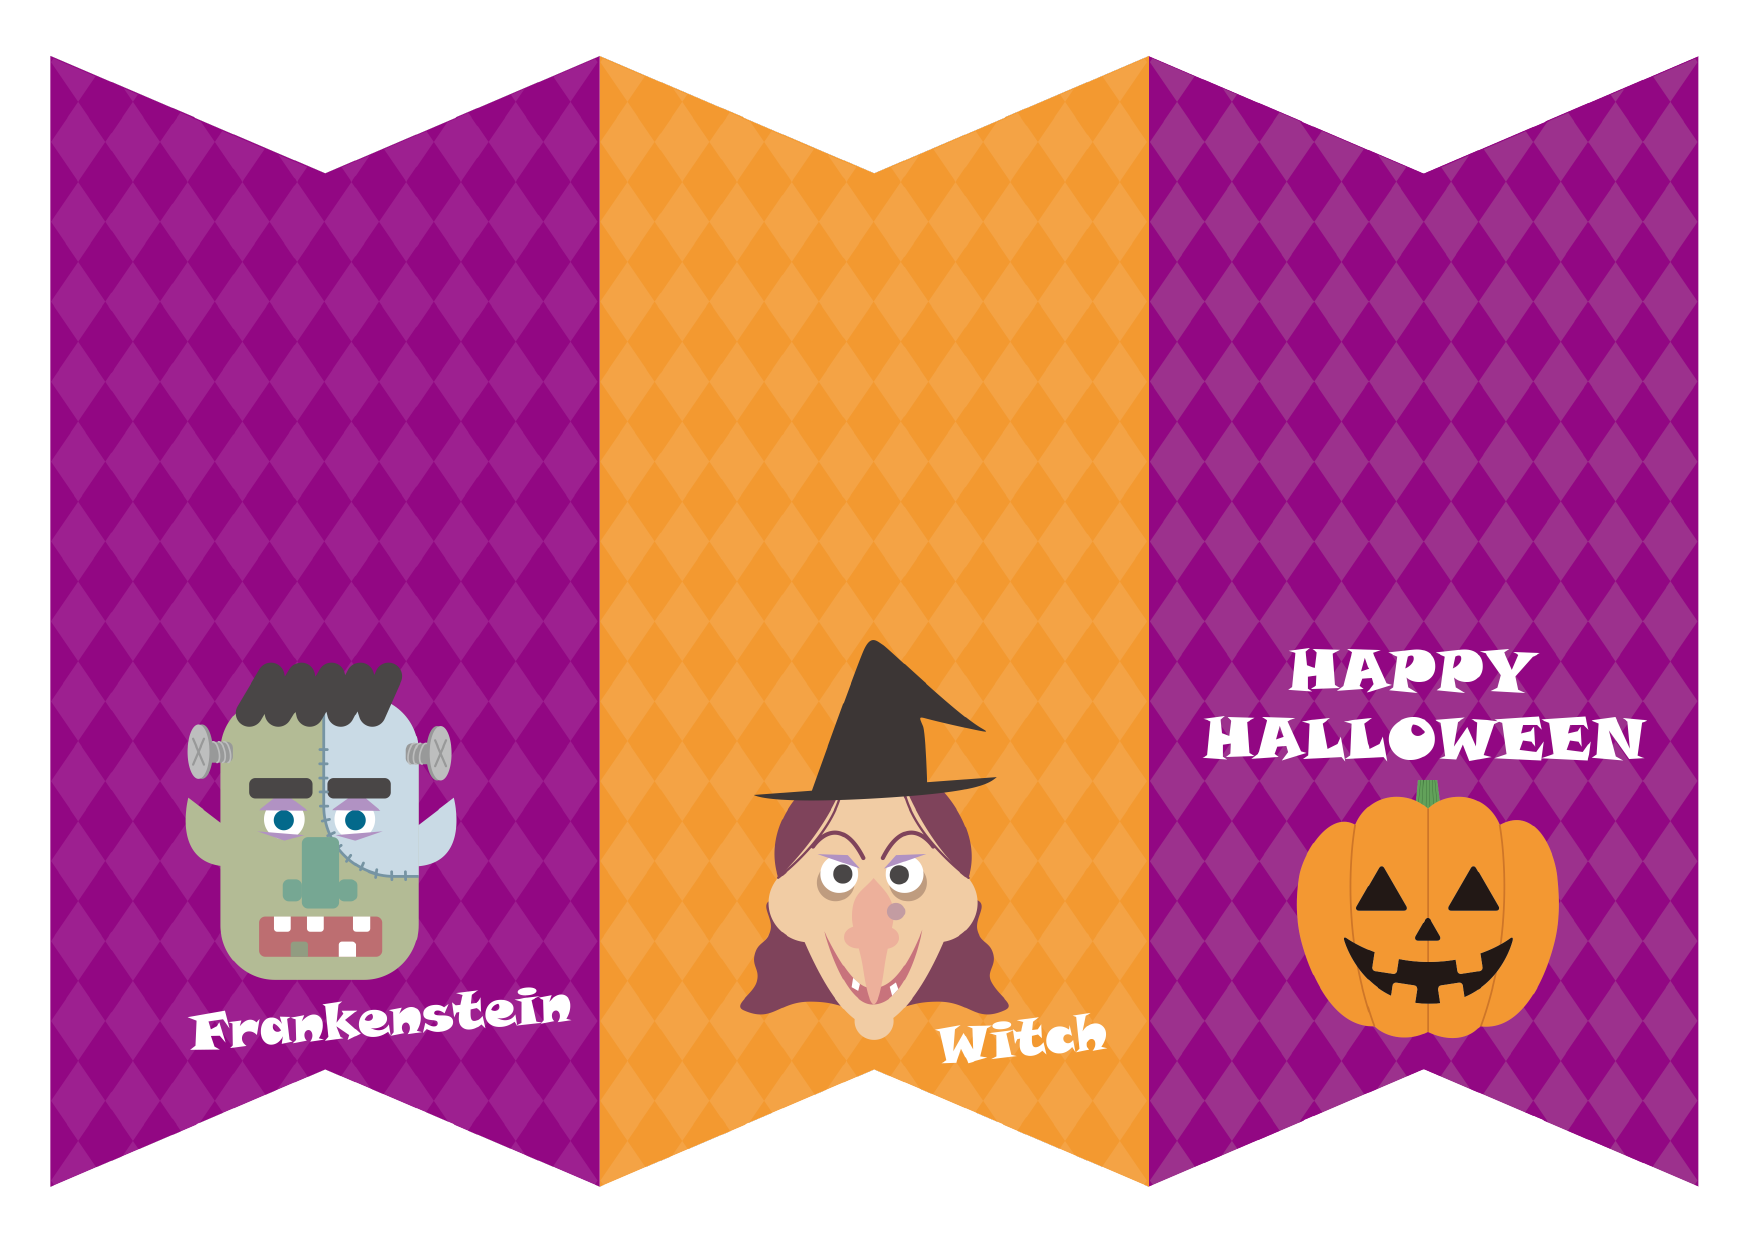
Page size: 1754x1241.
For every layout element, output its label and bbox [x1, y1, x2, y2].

picture [50, 55, 1699, 1187]
